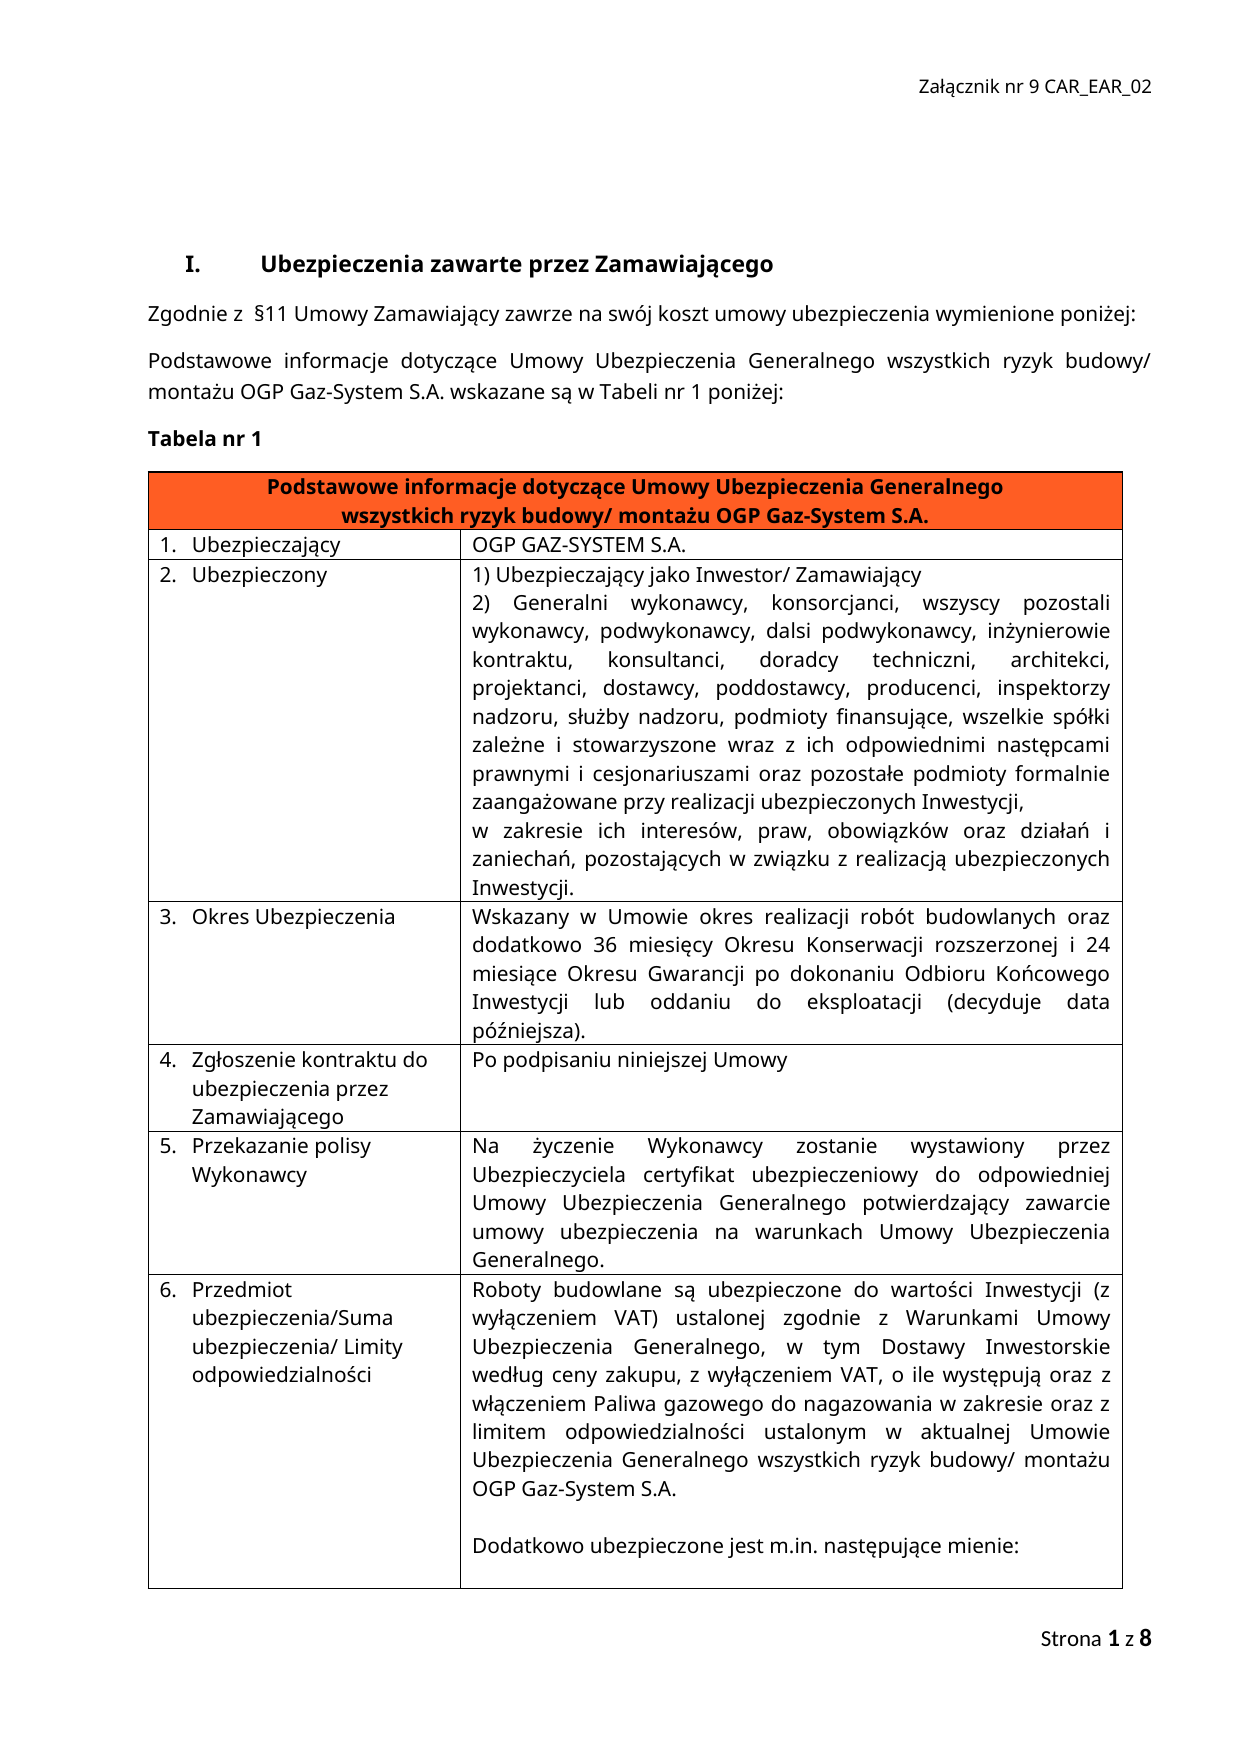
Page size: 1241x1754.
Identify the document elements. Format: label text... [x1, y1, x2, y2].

table_cell Na życzenie Wykonawcy zostanie wystawiony przez Ubezpieczyciela certyfikat ubezpieczeniowy do odpowiedniej Umowy Ubezpieczenia Generalnego potwierdzający zawarcie umowy ubezpieczenia na warunkach Umowy Ubezpieczenia Generalnego. [461, 1132, 1122, 1274]
text Podstawowe informacje dotyczące Umowy Ubezpieczenia Generalnego wszystkich ryzyk budowy/ montażu OGP Gaz-System S.A. wskazane są w Tabeli nr 1 poniżej: [148, 346, 1152, 405]
table_cell Przekazanie polisy Wykonawcy [149, 1132, 460, 1274]
table_cell Okres Ubezpieczenia [149, 902, 460, 1044]
table_header Podstawowe informacje dotyczące Umowy Ubezpieczenia Generalnego wszystkich ryzyk budowy/ montażu OGP Gaz-System S.A. [149, 473, 1122, 529]
table_cell Po podpisaniu niniejszej Umowy [461, 1045, 1122, 1131]
table_cell Wskazany w Umowie okres realizacji robót budowlanych oraz dodatkowo 36 miesięcy Okresu Konserwacji rozszerzonej i 24 miesiące Okresu Gwarancji po dokonaniu Odbioru Końcowego Inwestycji lub oddaniu do eksploatacji (decyduje data późniejsza). [461, 902, 1122, 1044]
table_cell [461, 1275, 1122, 1588]
text Tabela nr 1 [148, 424, 1152, 452]
text Zgodnie z §11 Umowy Zamawiający zawrze na swój koszt umowy ubezpieczenia wymienione poniżej: [148, 299, 1152, 327]
table_cell Ubezpieczający [149, 530, 460, 559]
table_cell OGP GAZ-SYSTEM S.A. [461, 530, 1122, 559]
table_cell Ubezpieczony [149, 560, 460, 901]
table_cell 1) Ubezpieczający jako Inwestor/ Zamawiający 2) Generalni wykonawcy, konsorcjanci, wszyscy pozostali wykonawcy, podwykonawcy, dalsi podwykonawcy, inżynierowie kontraktu, konsultanci, doradcy techniczni, architekci, projektanci, dostawcy, poddostawcy, producenci, inspektorzy nadzoru, służby nadzoru, podmioty finansujące, wszelkie spółki zależne i stowarzyszone wraz z ich odpowiednimi następcami prawnymi i cesjonariuszami oraz pozostałe podmioty formalnie zaangażowane przy realizacji ubezpieczonych Inwestycji, w zakresie ich interesów, praw, obowiązków oraz działań i zaniechań, pozostających w związku z realizacją ubezpieczonych Inwestycji. [461, 560, 1122, 901]
table_cell Zgłoszenie kontraktu do ubezpieczenia przez Zamawiającego [149, 1045, 460, 1131]
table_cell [149, 1275, 460, 1588]
list Ubezpieczenia zawarte przez Zamawiającego [185, 248, 1152, 280]
